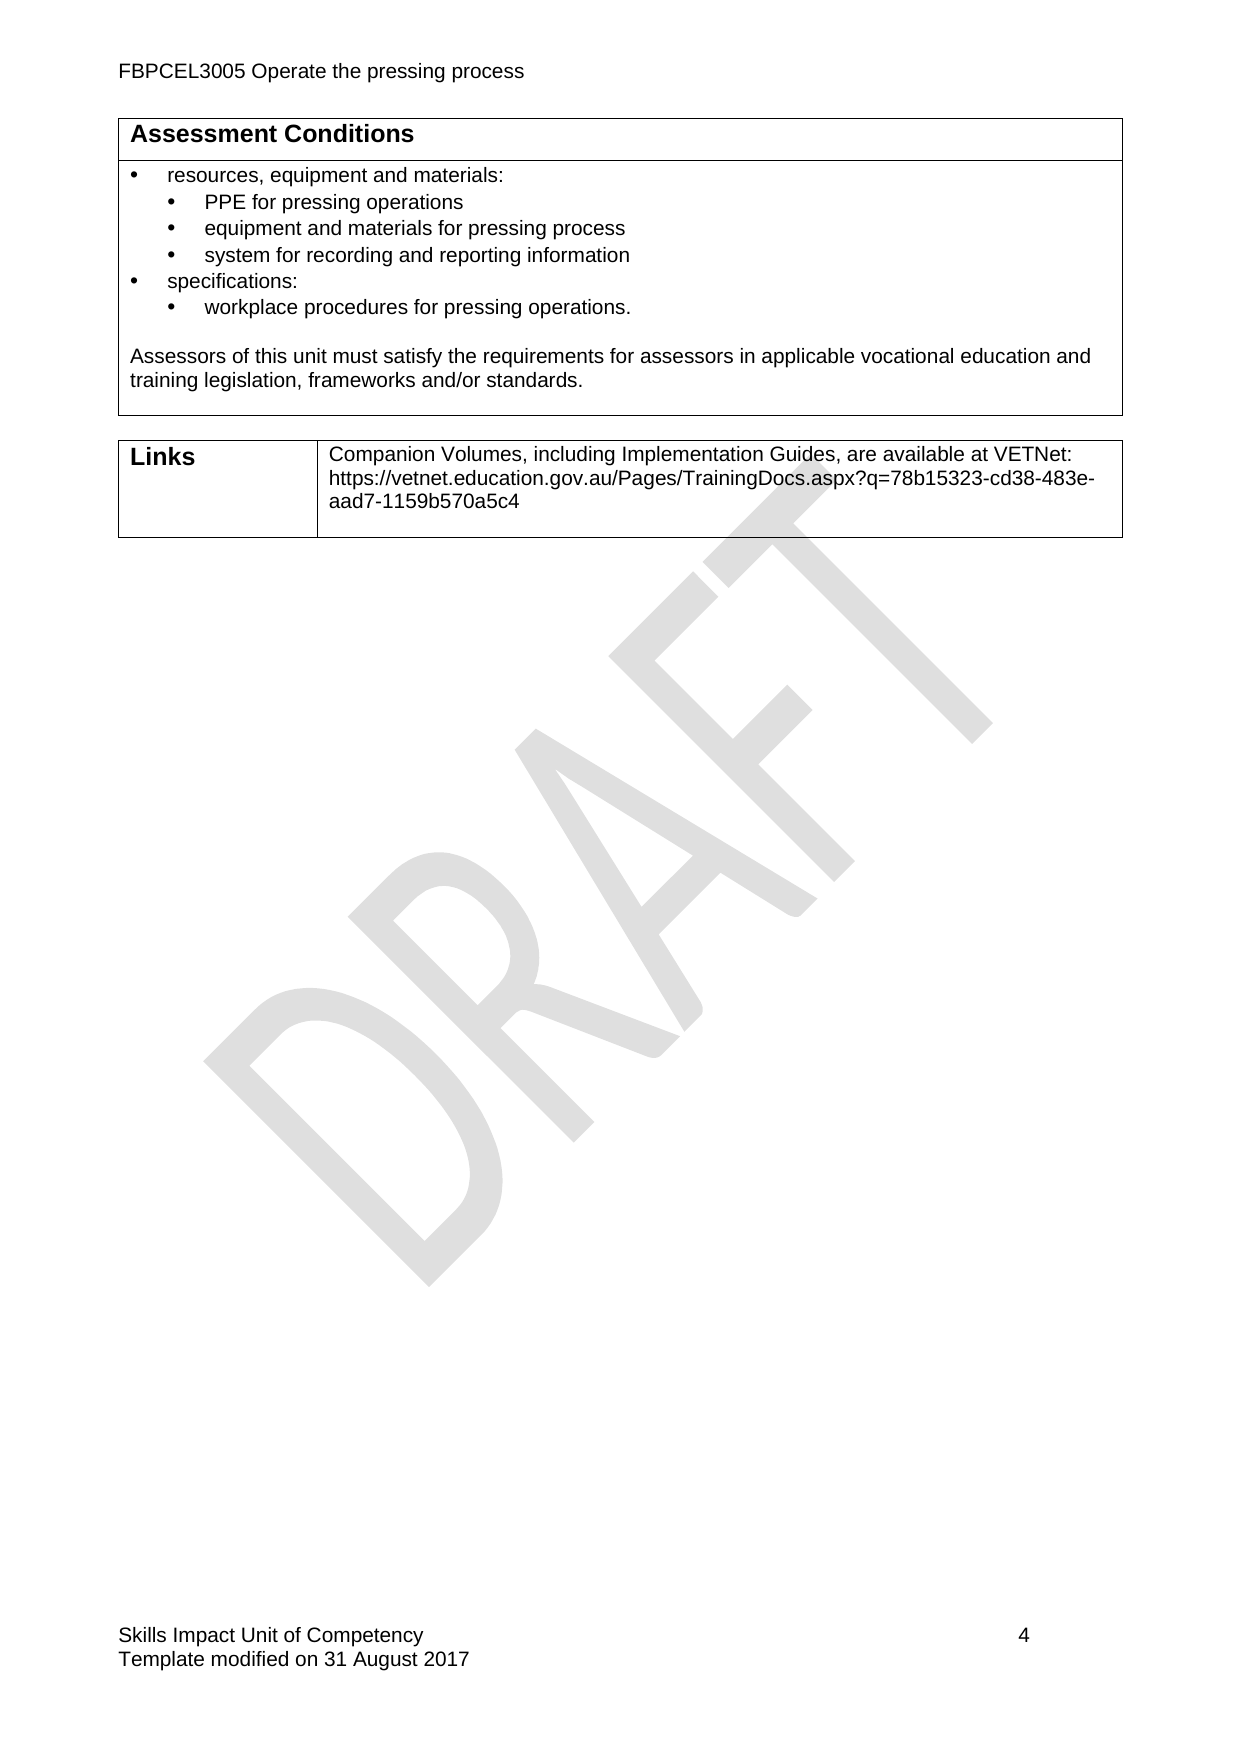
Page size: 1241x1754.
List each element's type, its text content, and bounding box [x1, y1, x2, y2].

table_header Companion Volumes, including Implementation Guides, are available at VETNet: https://vetnet.education.gov.au/Pages/TrainingDocs.aspx?q=78b15323-cd38-483e-aad7-1159b570a5c4 [318, 441, 1122, 537]
table_header Links [119, 441, 317, 537]
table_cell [119, 161, 1122, 415]
table_header Assessment Conditions [119, 119, 1122, 160]
